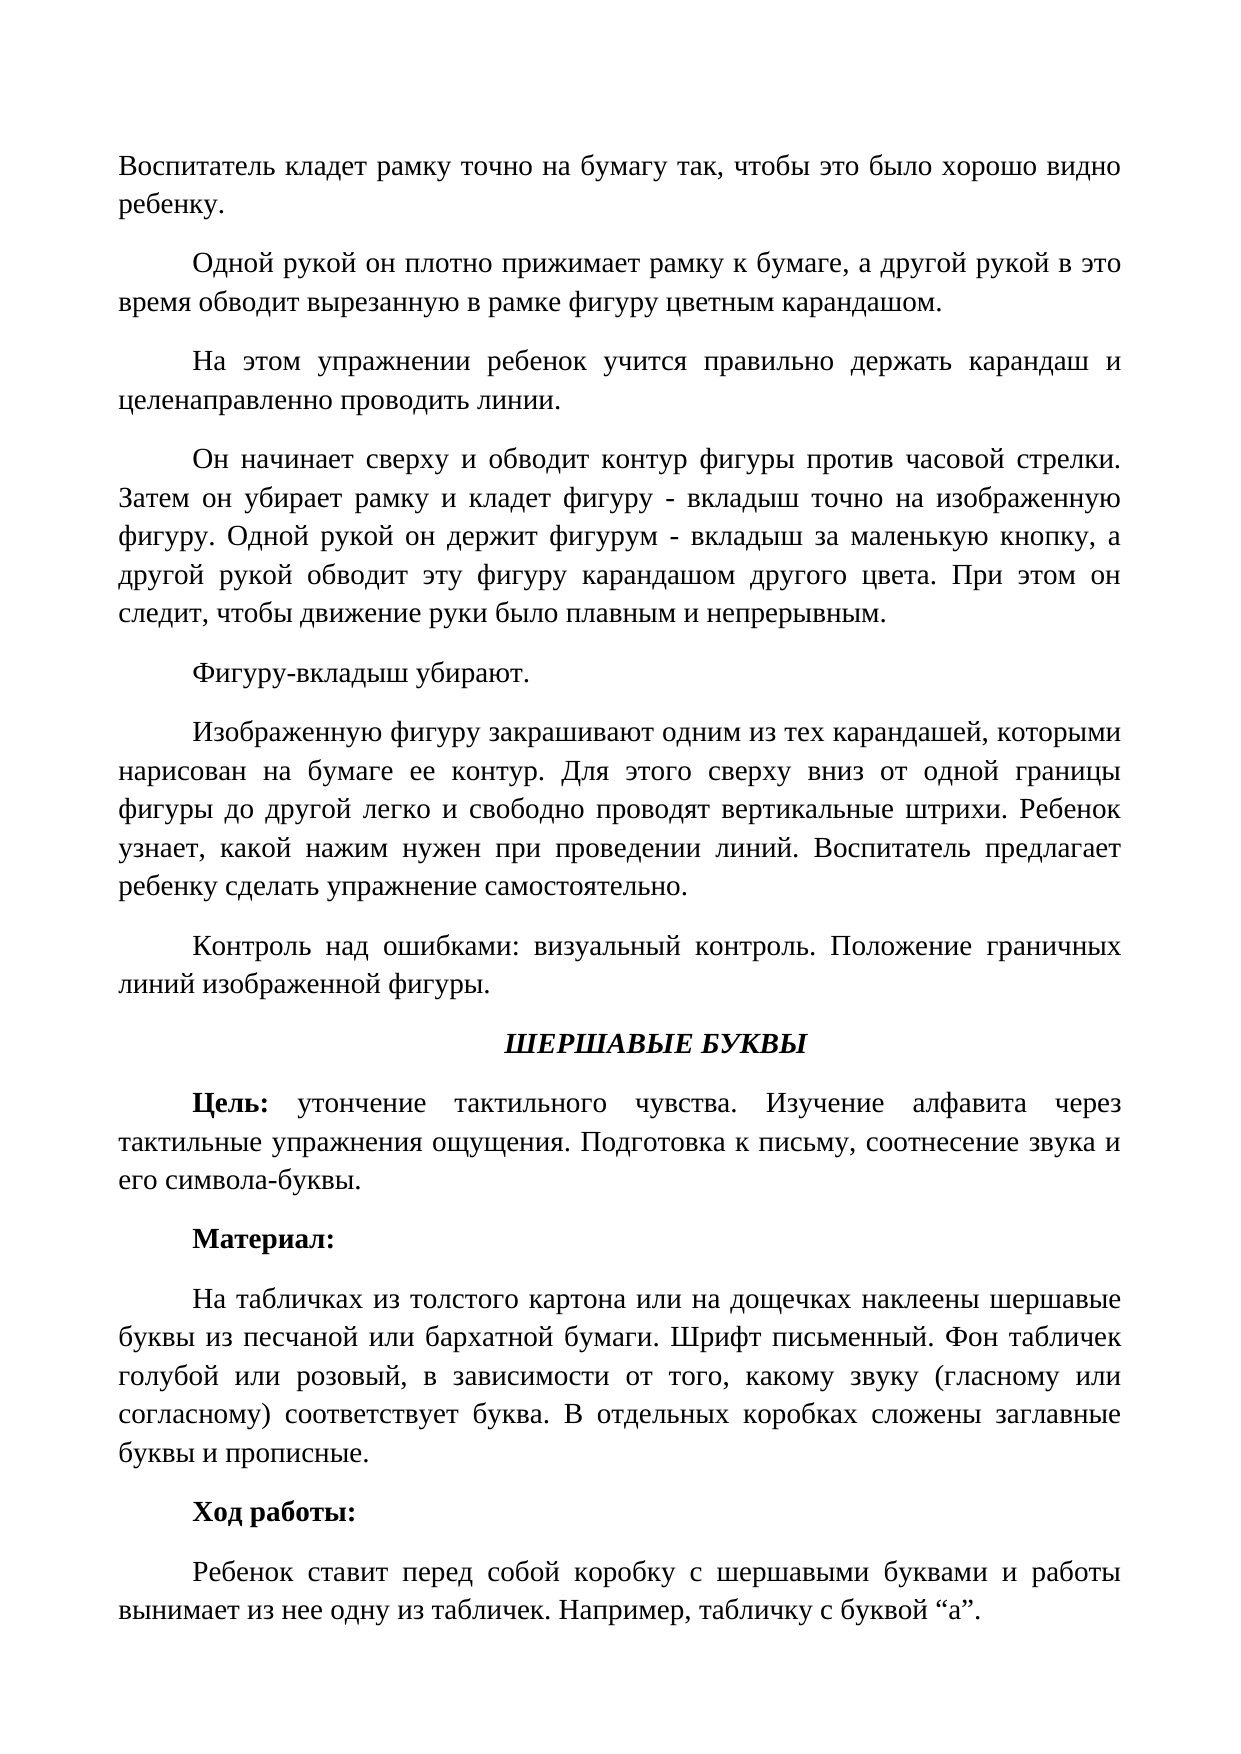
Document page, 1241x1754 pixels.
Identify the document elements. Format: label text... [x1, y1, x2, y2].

text На табличках из толстого картона или на дощечках наклеены шершавые буквы из песчаной или бархатной бумаги. Шрифт письменный. Фон табличек голубой или розовый, в зависимости от того, какому звуку (гласному или согласному) соответствует буква. В отдельных коробках сложены заглавные буквы и прописные. [118, 1281, 1122, 1469]
text Фигуру-вкладыш убирают. [118, 655, 1122, 688]
text Материал: [118, 1222, 1122, 1255]
text Контроль над ошибками: визуальный контроль. Положение граничных линий изображенной фигуры. [118, 928, 1122, 1000]
text Изображенную фигуру закрашивают одним из тех карандашей, которыми нарисован на бумаге ее контур. Для этого сверху вниз от одной границы фигуры до другой легко и свободно проводят вертикальные штрихи. Ребенок узнает, какой нажим нужен при проведении линий. Воспитатель предлагает ребенку сделать упражнение самостоятельно. [118, 714, 1122, 902]
text На этом упражнении ребенок учится правильно держать карандаш и целенаправленно проводить линии. [118, 343, 1122, 416]
text Он начинает сверху и обводит контур фигуры против часовой стрелки. Затем он убирает рамку и кладет фигуру - вкладыш точно на изображенную фигуру. Одной рукой он держит фигурум - вкладыш за маленькую кнопку, а другой рукой обводит эту фигуру карандашом другого цвета. При этом он следит, чтобы движение руки было плавным и непрерывным. [118, 441, 1122, 629]
text Ребенок ставит перед собой коробку с шершавыми буквами и работы вынимает из нее одну из табличек. Например, табличку с буквой “а”. [118, 1554, 1122, 1626]
text Цель: утончение тактильного чувства. Изучение алфавита через тактильные упражнения ощущения. Подготовка к письму, соотнесение звука и его символа-буквы. [118, 1085, 1122, 1196]
text Ход работы: [118, 1494, 1122, 1528]
text ШЕРШАВЫЕ БУКВЫ [118, 1026, 1122, 1059]
text Одной рукой он плотно прижимает рамку к бумаге, а другой рукой в это время обводит вырезанную в рамке фигуру цветным карандашом. [118, 246, 1122, 318]
